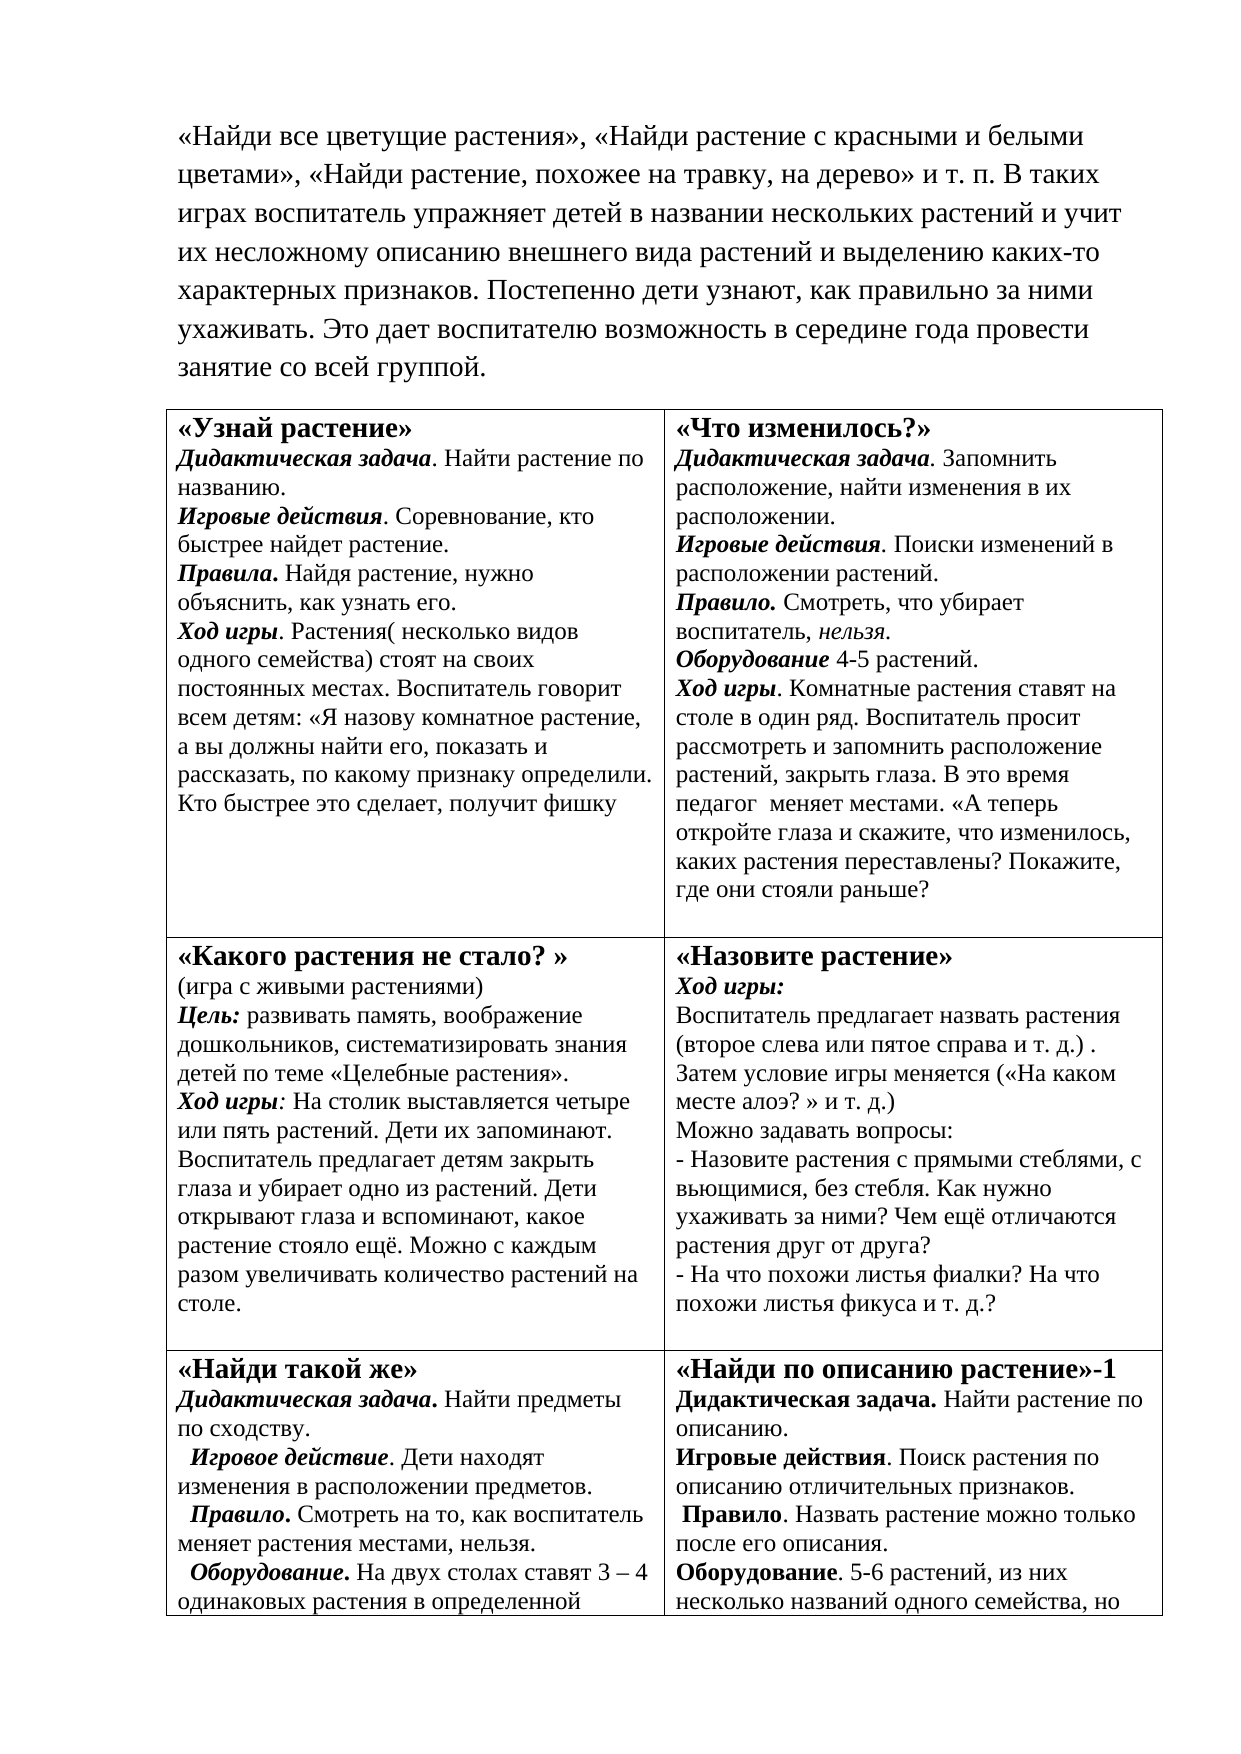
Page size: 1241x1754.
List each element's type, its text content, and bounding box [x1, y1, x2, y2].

table_header «Узнай растение» Дидактическая задача. Найти растение по названию. Игровые действия. Соревнование, кто быстрее найдет растение. Правила. Найдя растение, нужно объяснить, как узнать его. Ход игры. Растения( несколько видов одного семейства) стоят на своих постоянных местах. Воспитатель говорит всем детям: «Я назову комнатное растение, а вы должны найти его, показать и рассказать, по какому признаку определили. Кто быстрее это сделает, получит фишку [167, 410, 664, 937]
table_cell «Назовите растение» Ход игры: Воспитатель предлагает назвать растения (второе слева или пятое справа и т. д.) . Затем условие игры меняется («На каком месте алоэ? » и т. д.) Можно задавать вопросы: - Назовите растения с прямыми стеблями, с вьющимися, без стебля. Как нужно ухаживать за ними? Чем ещё отличаются растения друг от друга? - На что похожи листья фиалки? На что похожи листья фикуса и т. д.? [665, 938, 1162, 1350]
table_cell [665, 1351, 1162, 1614]
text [177, 118, 1152, 383]
table_header «Что изменилось?» Дидактическая задача. Запомнить расположение, найти изменения в их расположении. Игровые действия. Поиски изменений в расположении растений. Правило. Смотреть, что убирает воспитатель, нельзя. Оборудование 4-5 растений. Ход игры. Комнатные растения ставят на столе в один ряд. Воспитатель просит рассмотреть и запомнить расположение растений, закрыть глаза. В это время педагог меняет местами. «А теперь откройте глаза и скажите, что изменилось, каких растения переставлены? Покажите, где они стояли раньше? [665, 410, 1162, 937]
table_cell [167, 1351, 664, 1614]
table_cell «Какого растения не стало? » (игра с живыми растениями) Цель: развивать память, воображение дошкольников, систематизировать знания детей по теме «Целебные растения». Ход игры: На столик выставляется четыре или пять растений. Дети их запоминают. Воспитатель предлагает детям закрыть глаза и убирает одно из растений. Дети открывают глаза и вспоминают, какое растение стояло ещё. Можно с каждым разом увеличивать количество растений на столе. [167, 938, 664, 1350]
